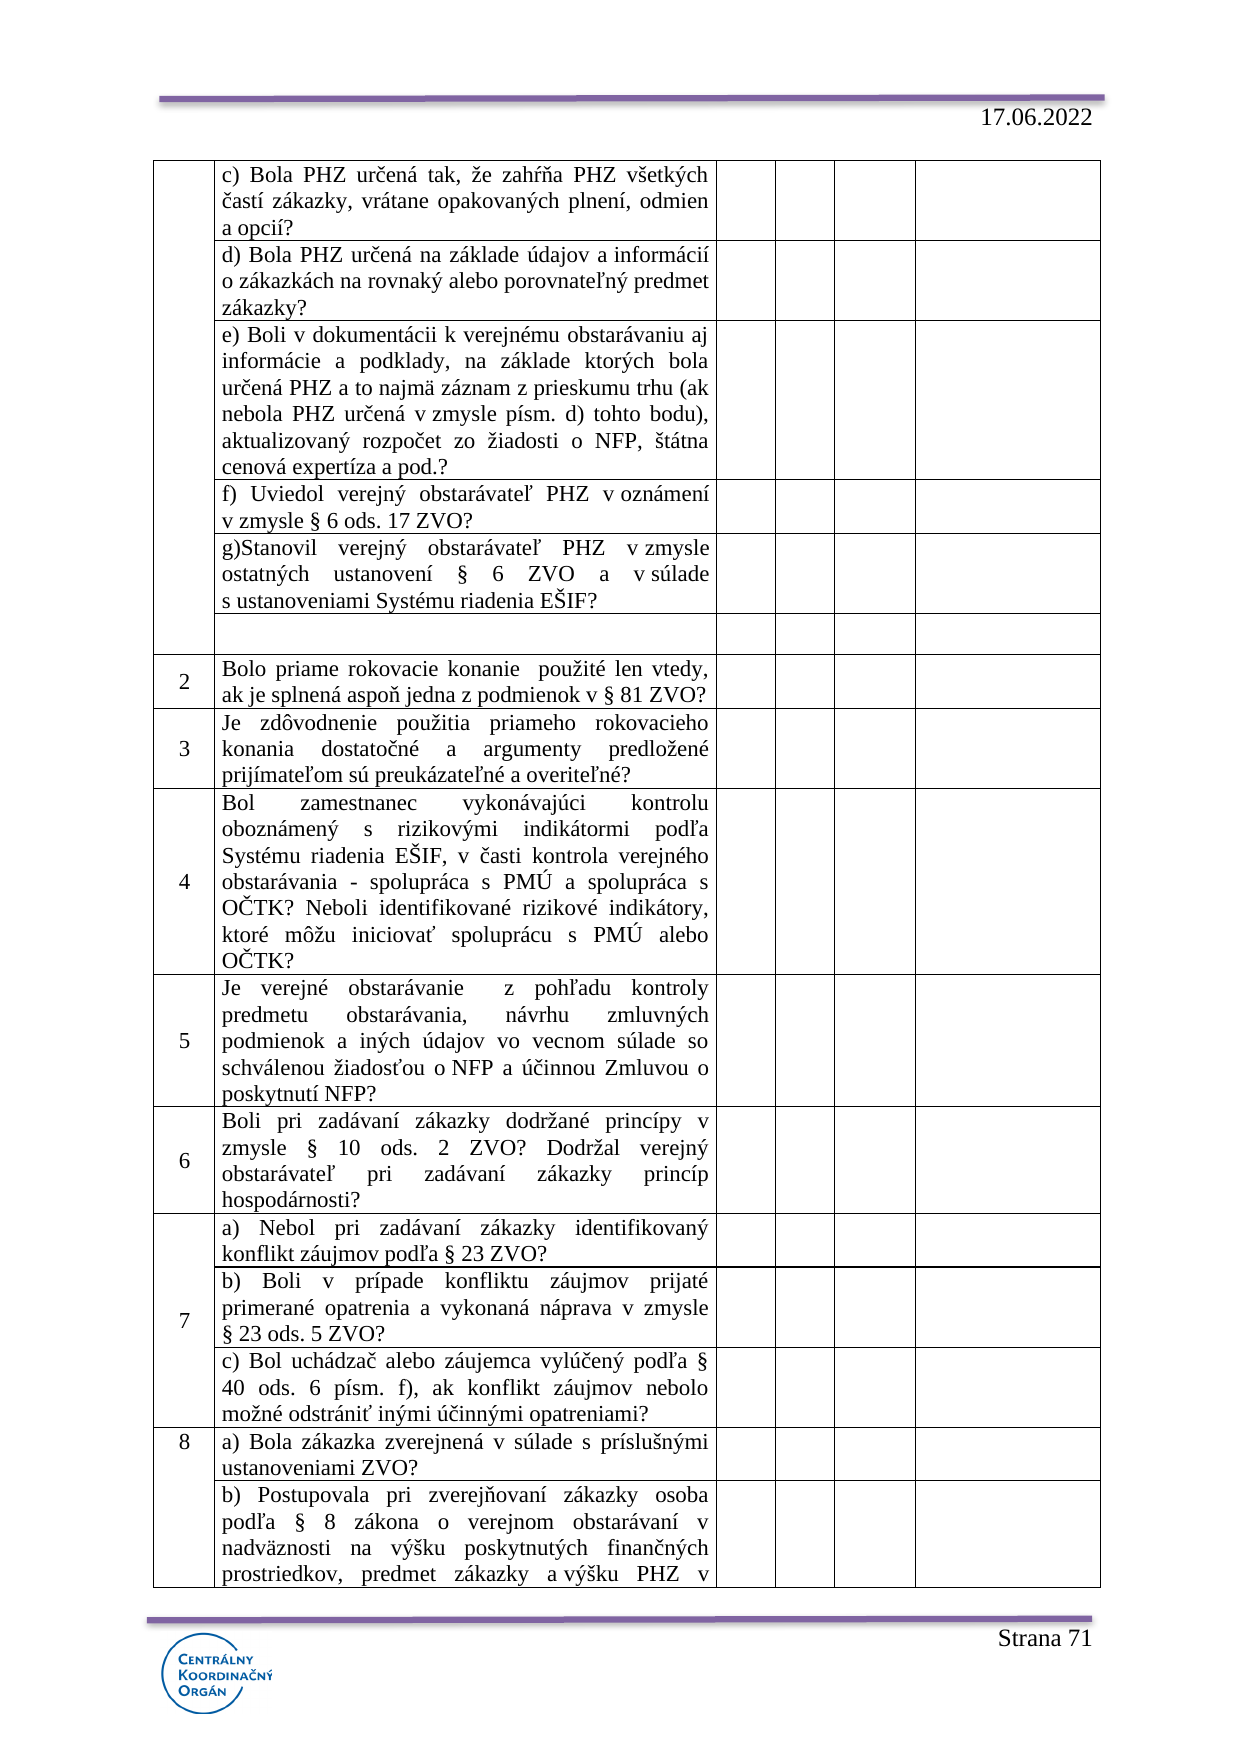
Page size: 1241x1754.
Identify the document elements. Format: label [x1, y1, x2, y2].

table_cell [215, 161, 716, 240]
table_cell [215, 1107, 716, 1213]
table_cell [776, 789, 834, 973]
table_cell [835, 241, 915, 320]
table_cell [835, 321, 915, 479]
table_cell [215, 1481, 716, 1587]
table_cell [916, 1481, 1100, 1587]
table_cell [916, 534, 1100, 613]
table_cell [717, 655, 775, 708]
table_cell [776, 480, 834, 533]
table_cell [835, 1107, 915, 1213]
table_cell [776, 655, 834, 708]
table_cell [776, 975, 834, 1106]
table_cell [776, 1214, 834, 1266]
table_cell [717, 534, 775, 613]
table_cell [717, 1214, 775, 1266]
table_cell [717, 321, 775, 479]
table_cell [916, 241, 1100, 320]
picture [159, 1631, 272, 1713]
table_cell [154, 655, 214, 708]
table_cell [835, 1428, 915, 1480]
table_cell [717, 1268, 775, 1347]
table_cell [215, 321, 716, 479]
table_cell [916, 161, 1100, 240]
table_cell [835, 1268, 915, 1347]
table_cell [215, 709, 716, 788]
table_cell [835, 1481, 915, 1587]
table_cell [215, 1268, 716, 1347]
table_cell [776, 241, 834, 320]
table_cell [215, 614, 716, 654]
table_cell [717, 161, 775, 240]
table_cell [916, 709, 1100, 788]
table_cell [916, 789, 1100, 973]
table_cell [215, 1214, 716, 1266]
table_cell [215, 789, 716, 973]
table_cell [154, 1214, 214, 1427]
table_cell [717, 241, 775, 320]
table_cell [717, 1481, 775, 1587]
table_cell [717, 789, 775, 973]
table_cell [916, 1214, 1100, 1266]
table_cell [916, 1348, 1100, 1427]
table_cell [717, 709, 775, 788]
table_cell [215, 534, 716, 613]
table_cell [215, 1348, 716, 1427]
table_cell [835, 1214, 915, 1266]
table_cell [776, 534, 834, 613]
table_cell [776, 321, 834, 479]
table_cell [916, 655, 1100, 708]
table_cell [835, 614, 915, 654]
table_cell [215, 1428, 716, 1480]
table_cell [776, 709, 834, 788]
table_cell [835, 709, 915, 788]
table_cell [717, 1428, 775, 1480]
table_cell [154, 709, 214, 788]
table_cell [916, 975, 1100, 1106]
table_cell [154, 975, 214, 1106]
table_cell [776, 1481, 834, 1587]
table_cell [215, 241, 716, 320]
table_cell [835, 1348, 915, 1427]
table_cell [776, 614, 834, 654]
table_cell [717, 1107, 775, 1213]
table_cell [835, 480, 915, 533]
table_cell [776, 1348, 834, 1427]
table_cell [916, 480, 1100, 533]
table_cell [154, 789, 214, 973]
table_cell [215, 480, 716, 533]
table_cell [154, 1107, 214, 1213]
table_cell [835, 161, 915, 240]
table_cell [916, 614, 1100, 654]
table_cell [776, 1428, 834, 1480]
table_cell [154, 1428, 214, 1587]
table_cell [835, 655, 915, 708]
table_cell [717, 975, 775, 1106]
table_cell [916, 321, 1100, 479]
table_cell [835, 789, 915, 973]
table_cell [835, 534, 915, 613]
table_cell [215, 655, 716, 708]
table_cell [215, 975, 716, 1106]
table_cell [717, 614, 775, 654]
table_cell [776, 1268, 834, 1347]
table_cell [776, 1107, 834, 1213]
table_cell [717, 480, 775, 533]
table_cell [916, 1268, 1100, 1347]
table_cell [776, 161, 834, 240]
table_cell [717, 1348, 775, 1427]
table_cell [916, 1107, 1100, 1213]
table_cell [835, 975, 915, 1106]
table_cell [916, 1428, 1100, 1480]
